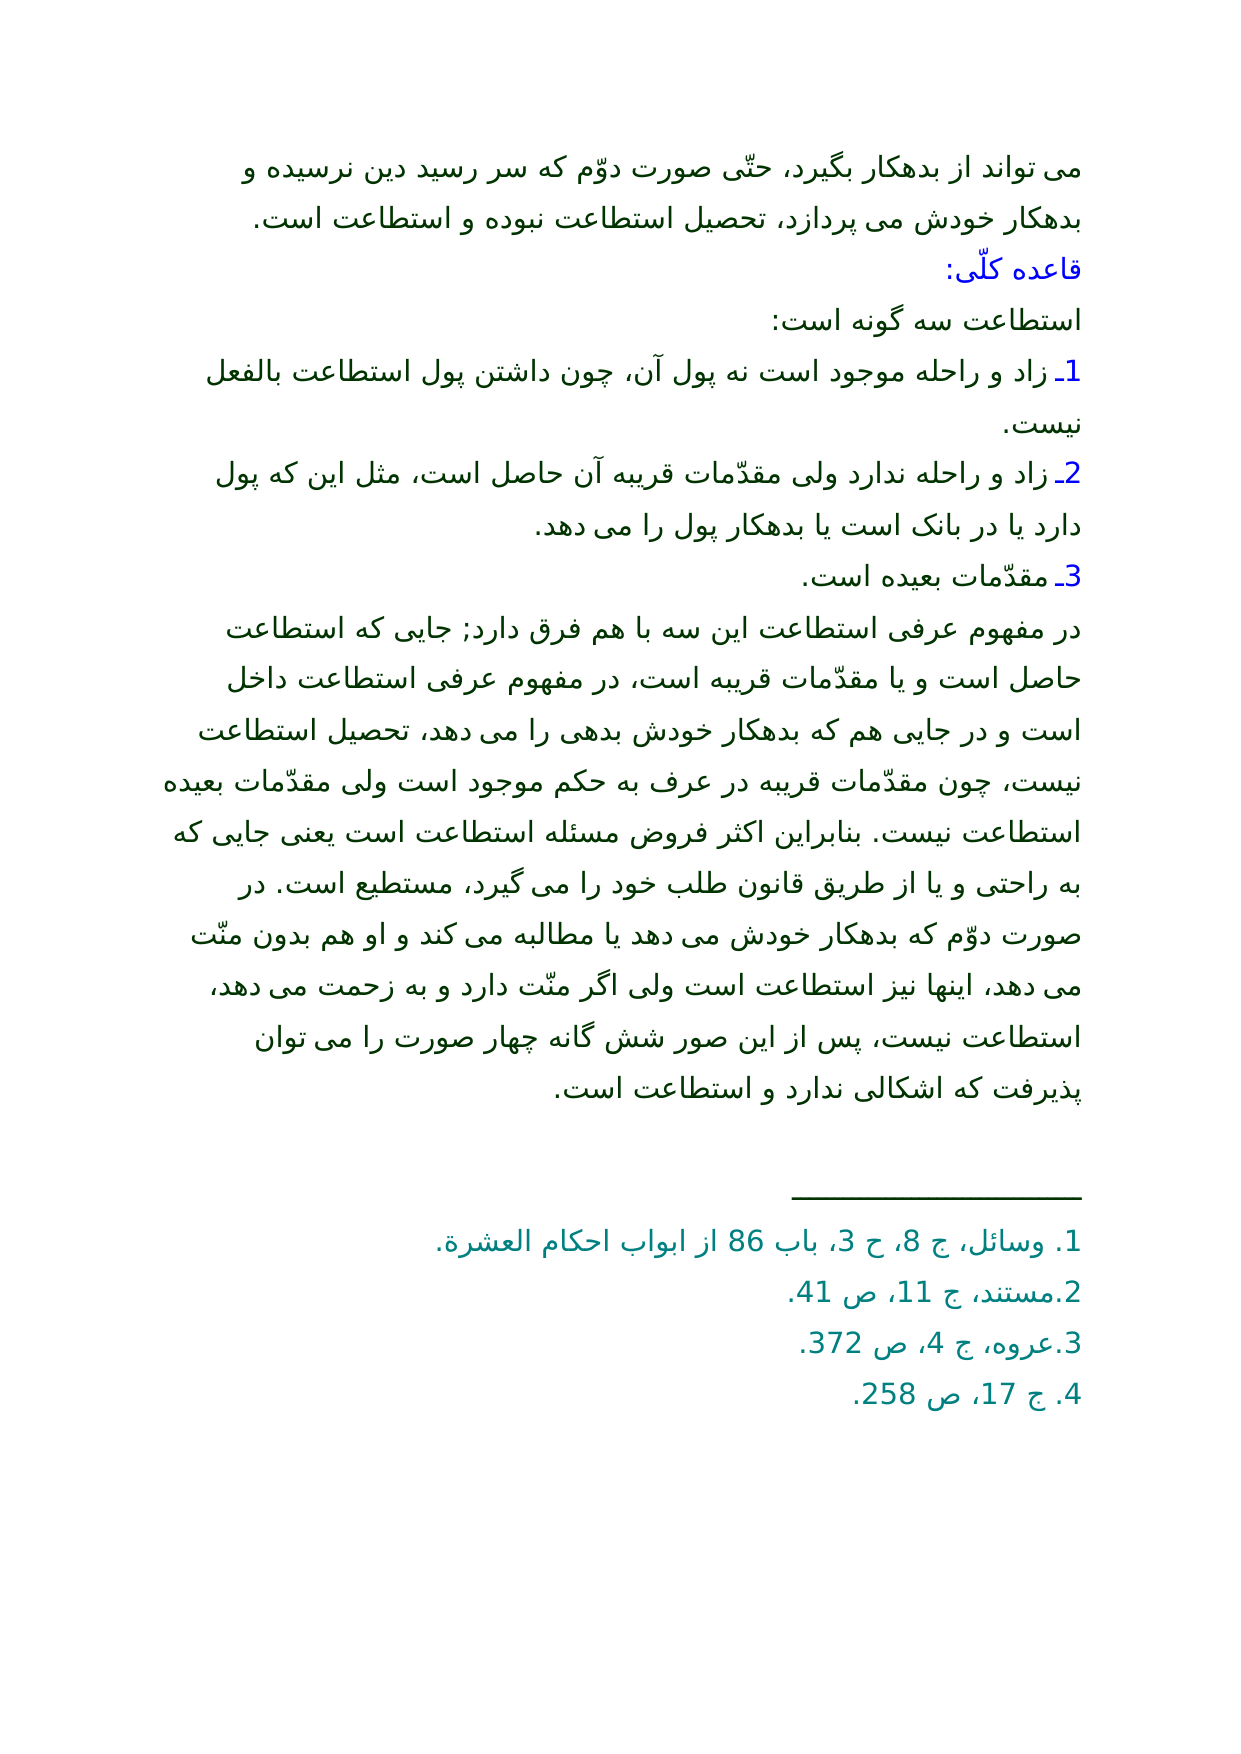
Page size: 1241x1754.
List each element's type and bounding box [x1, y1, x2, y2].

text [158, 150, 1082, 1461]
